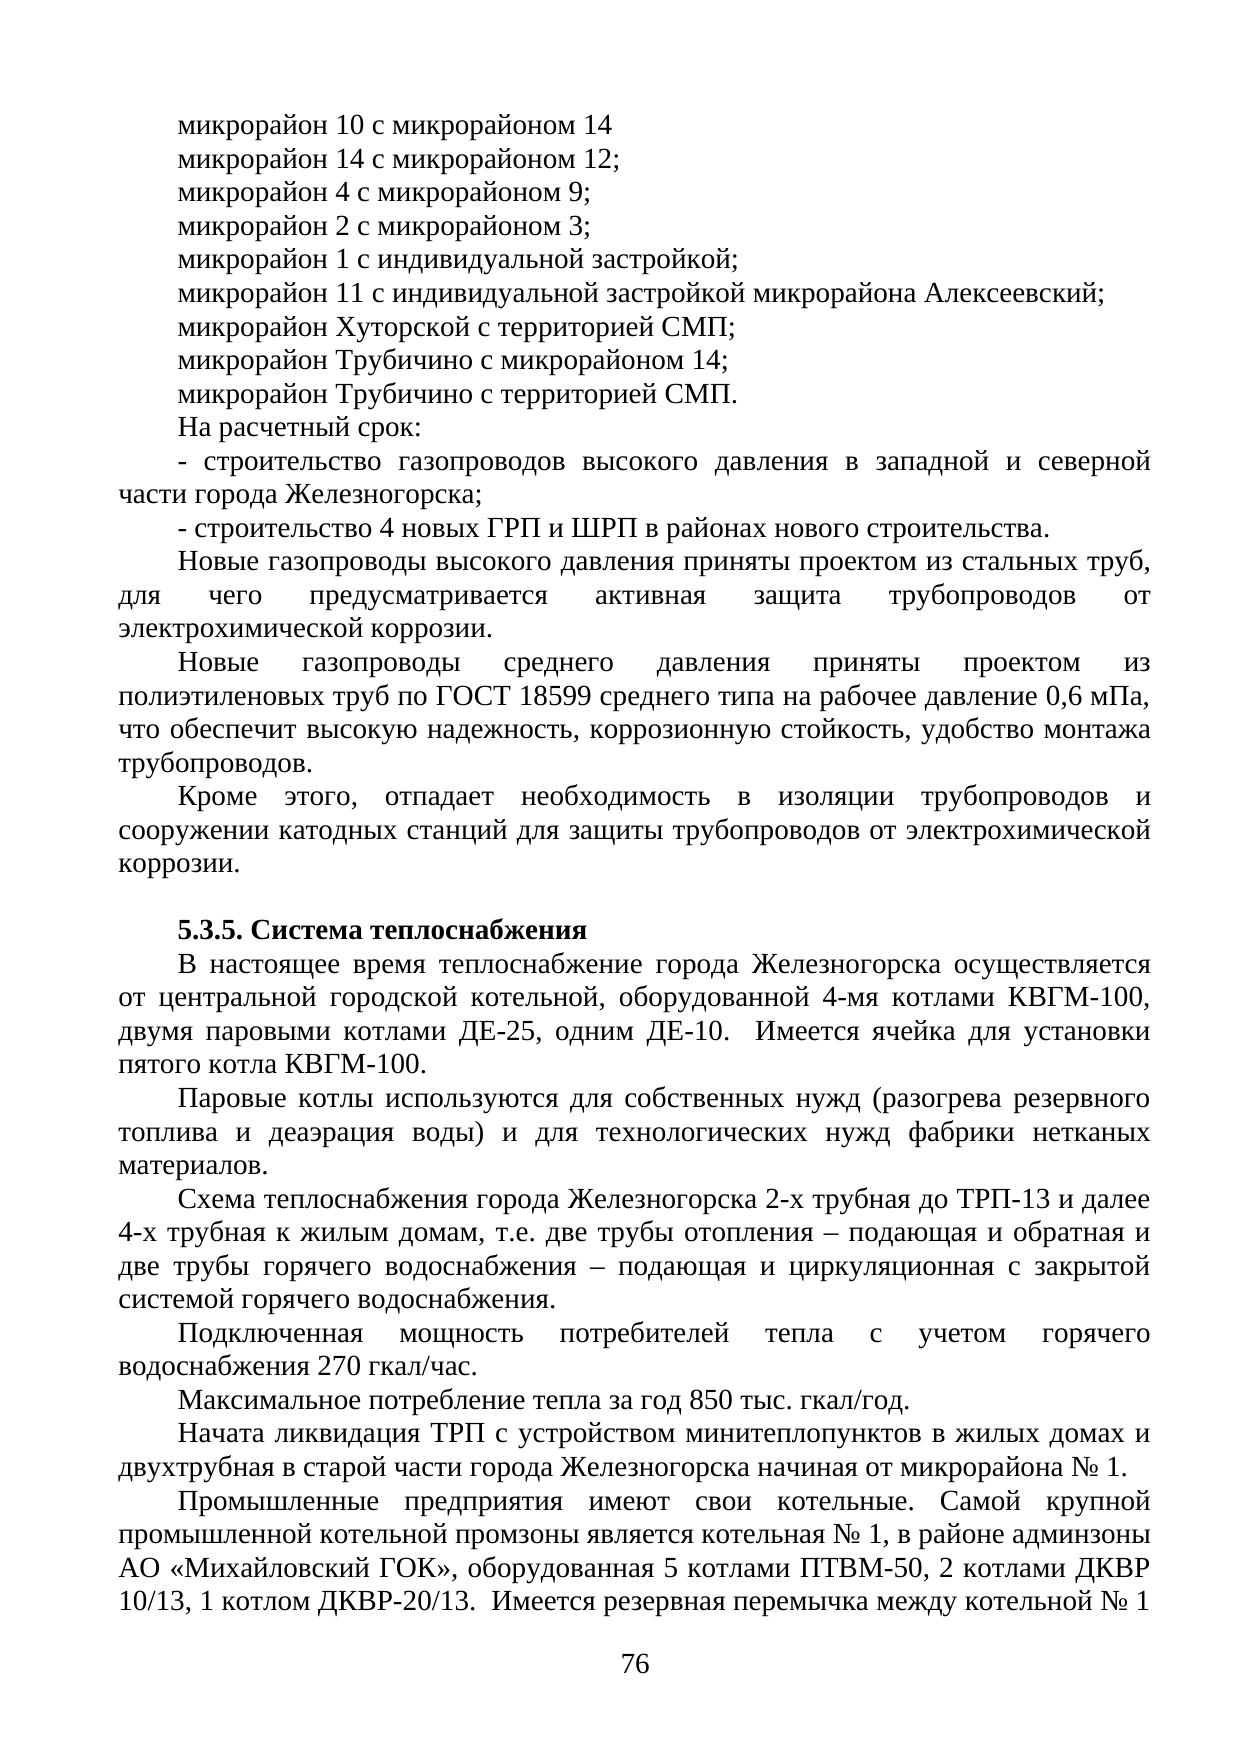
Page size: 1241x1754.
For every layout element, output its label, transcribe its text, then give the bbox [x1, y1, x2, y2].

text микрорайон 14 с микрорайоном 12; [118, 141, 1152, 174]
text микрорайон Трубичино с микрорайоном 14; [118, 342, 1152, 376]
text микрорайон 2 с микрорайоном 3; [118, 208, 1152, 242]
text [118, 1483, 1152, 1617]
text микрорайон Хуторской с территорией СМП; [118, 309, 1152, 342]
text В настоящее время теплоснабжение города Железногорска осуществляется от центральной городской котельной, оборудованной 4-мя котлами КВГМ-100, двумя паровыми котлами ДЕ-25, одним ДЕ-10. Имеется ячейка для установки пятого котла КВГМ-100. [118, 946, 1152, 1080]
text На расчетный срок: [118, 409, 1152, 443]
text микрорайон 1 с индивидуальной застройкой; [118, 242, 1152, 275]
text Новые газопроводы высокого давления приняты проектом из стальных труб, для чего предусматривается активная защита трубопроводов от электрохимической коррозии. [118, 543, 1152, 644]
text микрорайон 11 с индивидуальной застройкой микрорайона Алексеевский; [118, 275, 1152, 309]
text микрорайон 10 с микрорайоном 14 [118, 107, 1152, 141]
text Схема теплоснабжения города Железногорска 2-х трубная до ТРП-13 и далее 4-х трубная к жилым домам, т.е. две трубы отопления – подающая и обратная и две трубы горячего водоснабжения – подающая и циркуляционная с закрытой системой горячего водоснабжения. [118, 1181, 1152, 1315]
text 5.3.5. Система теплоснабжения [118, 912, 1152, 946]
text микрорайон 4 с микрорайоном 9; [118, 174, 1152, 208]
text микрорайон Трубичино с территорией СМП. [118, 376, 1152, 409]
text - строительство газопроводов высокого давления в западной и северной части города Железногорска; [118, 443, 1152, 510]
text Новые газопроводы среднего давления приняты проектом из полиэтиленовых труб по ГОСТ 18599 среднего типа на рабочее давление 0,6 мПа, что обеспечит высокую надежность, коррозионную стойкость, удобство монтажа трубопроводов. [118, 644, 1152, 778]
text Подключенная мощность потребителей тепла с учетом горячего водоснабжения 270 гкал/час. [118, 1315, 1152, 1382]
text Максимальное потребление тепла за год 850 тыс. гкал/год. [118, 1382, 1152, 1416]
text Паровые котлы используются для собственных нужд (разогрева резервного топлива и деаэрация воды) и для технологических нужд фабрики нетканых материалов. [118, 1080, 1152, 1181]
text - строительство 4 новых ГРП и ШРП в районах нового строительства. [118, 510, 1152, 543]
text Начата ликвидация ТРП с устройством минитеплопунктов в жилых домах и двухтрубная в старой части города Железногорска начиная от микрорайона № 1. [118, 1416, 1152, 1483]
text Кроме этого, отпадает необходимость в изоляции трубопроводов и сооружении катодных станций для защиты трубопроводов от электрохимической коррозии. [118, 778, 1152, 879]
